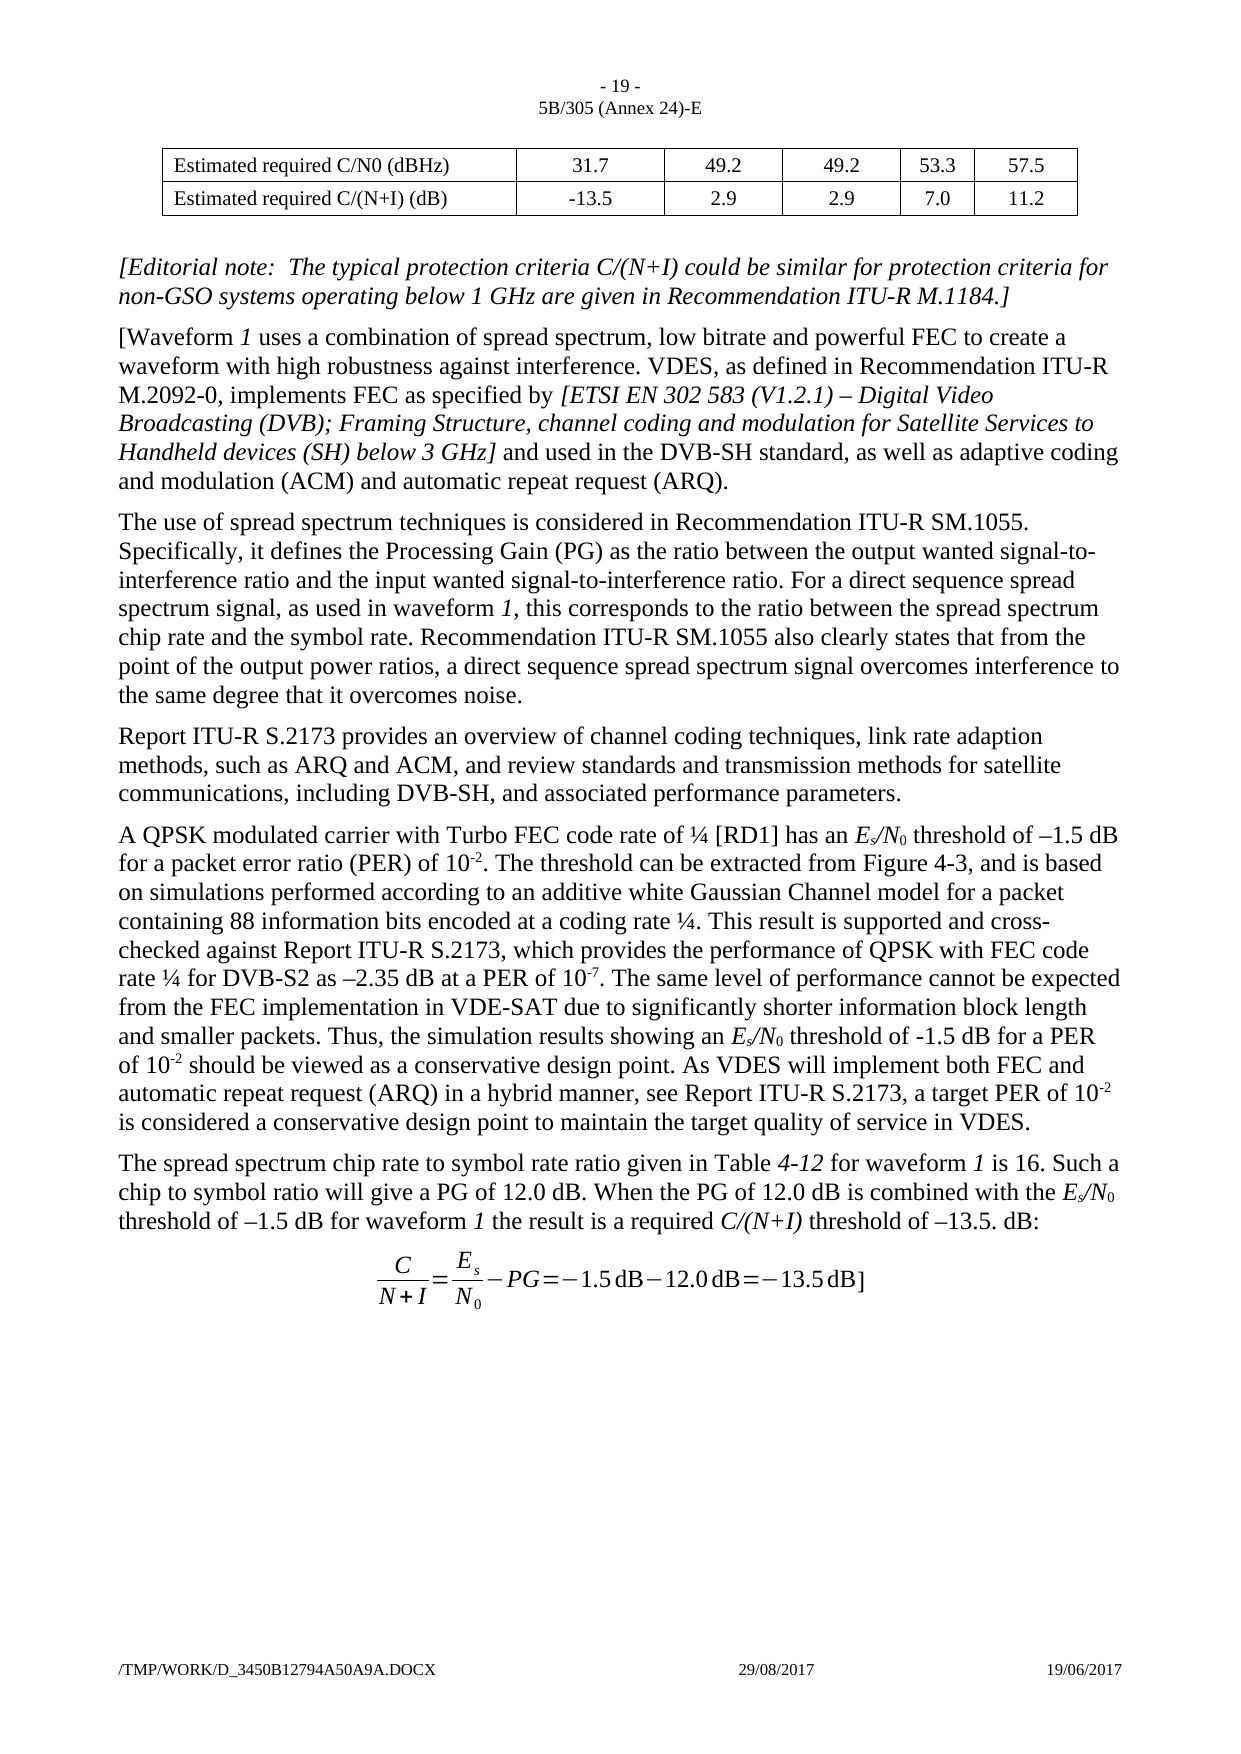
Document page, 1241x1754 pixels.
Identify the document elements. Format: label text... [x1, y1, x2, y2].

table_cell 49.2 [665, 149, 782, 181]
text Report ITU-R S.2173 provides an overview of channel coding techniques, link rate adaption methods, such as ARQ and ACM, and review standards and transmission methods for satellite communications, including DVB-SH, and associated performance parameters. [118, 721, 1122, 807]
text The use of spread spectrum techniques is considered in Recommendation ITU-R SM.1055. Specifically, it defines the Processing Gain (PG) as the ratio between the output wanted signal-to-interference ratio and the input wanted signal-to-interference ratio. For a direct sequence spread spectrum signal, as used in waveform 1, this corresponds to the ratio between the spread spectrum chip rate and the symbol rate. Recommendation ITU-R SM.1055 also clearly states that from the point of the output power ratios, a direct sequence spread spectrum signal overcomes interference to the same degree that it overcomes noise. [118, 507, 1122, 708]
text The spread spectrum chip rate to symbol rate ratio given in Table 4-12 for waveform 1 is 16. Such a chip to symbol ratio will give a PG of 12.0 dB. When the PG of 12.0 dB is combined with the Es/N0 threshold of –1.5 dB for waveform 1 the result is a required C/(N+I) threshold of –13.5. dB: [118, 1148, 1122, 1235]
table_cell 57.5 [975, 149, 1077, 181]
table_cell 11.2 [975, 182, 1077, 214]
text A QPSK modulated carrier with Turbo FEC code rate of ¼ [RD1] has an Es/N0 threshold of –1.5 dB for a packet error ratio (PER) of 10-2. The threshold can be extracted from Figure 4-3, and is based on simulations performed according to an additive white Gaussian Channel model for a packet containing 88 information bits encoded at a coding rate ¼. This result is supported and cross-checked against Report ITU-R S.2173, which provides the performance of QPSK with FEC code rate ¼ for DVB-S2 as –2.35 dB at a PER of 10-7. The same level of performance cannot be expected from the FEC implementation in VDE-SAT due to significantly shorter information block length and smaller packets. Thus, the simulation results showing an Es/N0 threshold of -1.5 dB for a PER of 10-2 should be viewed as a conservative design point. As VDES will implement both FEC and automatic repeat request (ARQ) in a hybrid manner, see Report ITU-R S.2173, a target PER of 10-2 is considered a conservative design point to maintain the target quality of service in VDES. [118, 820, 1122, 1136]
table_cell -13.5 [517, 182, 664, 214]
text ] [118, 1247, 1122, 1313]
text [Waveform 1 uses a combination of spread spectrum, low bitrate and powerful FEC to create a waveform with high robustness against interference. VDES, as defined in Recommendation ITU-R M.2092-0, implements FEC as specified by [ETSI EN 302 583 (V1.2.1) – Digital Video Broadcasting (DVB); Framing Structure, channel coding and modulation for Satellite Services to Handheld devices (SH) below 3 GHz] and used in the DVB-SH standard, as well as adaptive coding and modulation (ACM) and automatic repeat request (ARQ). [118, 322, 1122, 495]
table_cell 7.0 [901, 182, 974, 214]
table_cell 2.9 [783, 182, 900, 214]
table_cell Estimated required C/(N+I) (dB) [163, 182, 516, 214]
text [Editorial note: The typical protection criteria C/(N+I) could be similar for protection criteria for non-GSO systems operating below 1 GHz are given in Recommendation ITU-R М.1184.] [118, 252, 1122, 310]
table_cell Estimated required C/N0 (dBHz) [163, 149, 516, 181]
table_cell 2.9 [665, 182, 782, 214]
table_cell 53.3 [901, 149, 974, 181]
table_cell 31.7 [517, 149, 664, 181]
table_cell 49.2 [783, 149, 900, 181]
